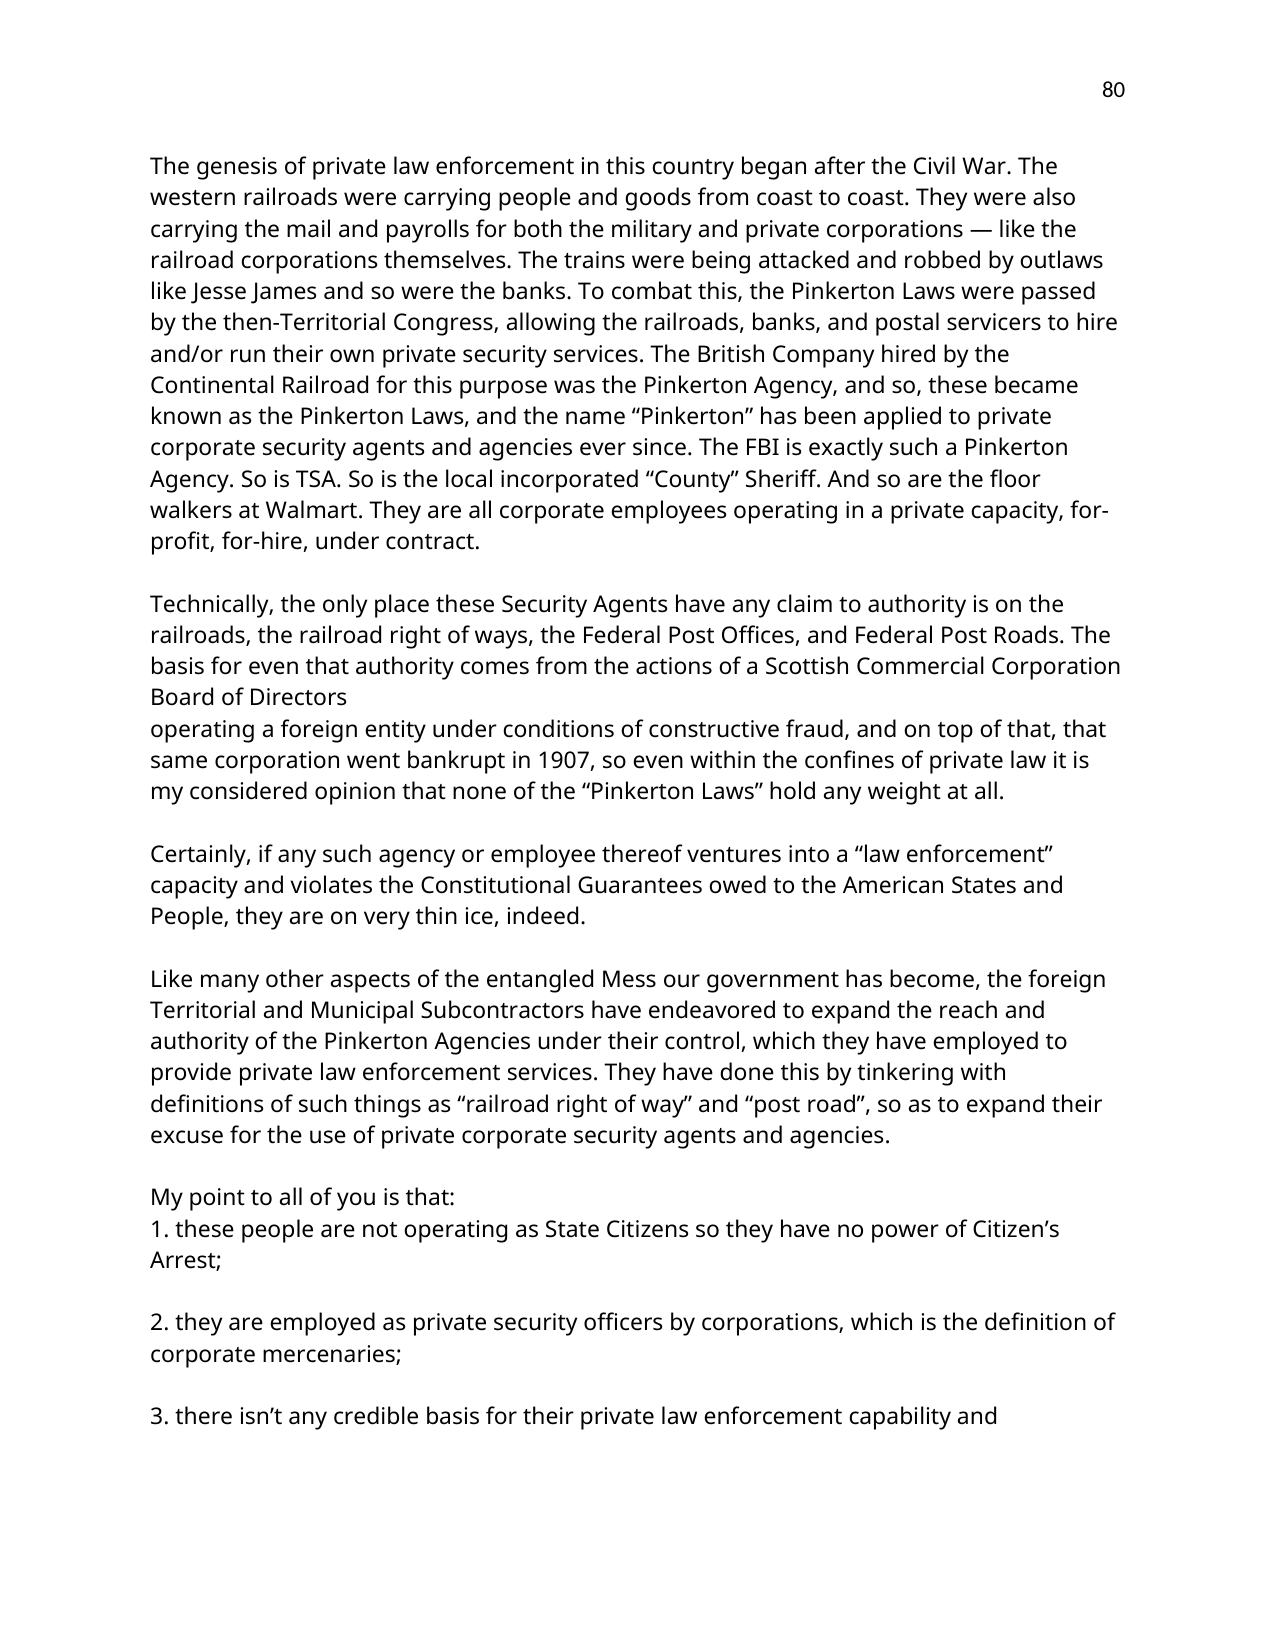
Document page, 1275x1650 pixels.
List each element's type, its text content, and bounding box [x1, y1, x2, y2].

text Like many other aspects of the entangled Mess our government has become, the foreign Territorial and Municipal Subcontractors have endeavored to expand the reach and authority of the Pinkerton Agencies under their control, which they have employed to provide private law enforcement services. They have done this by tinkering with definitions of such things as “railroad right of way” and “post road”, so as to expand their excuse for the use of private corporate security agents and agencies. [150, 962, 1125, 1150]
text Certainly, if any such agency or employee thereof ventures into a “law enforcement” capacity and violates the Constitutional Guarantees owed to the American States and People, they are on very thin ice, indeed. [150, 837, 1125, 931]
text operating a foreign entity under conditions of constructive fraud, and on top of that, that same corporation went bankrupt in 1907, so even within the confines of private law it is my considered opinion that none of the “Pinkerton Laws” hold any weight at all. [150, 712, 1125, 806]
text 3. there isn’t any credible basis for their private law enforcement capability and [150, 1400, 1125, 1431]
text 2. they are employed as private security officers by corporations, which is the definition of corporate mercenaries; [150, 1306, 1125, 1369]
text 1. these people are not operating as State Citizens so they have no power of Citizen’s Arrest; [150, 1212, 1125, 1275]
text My point to all of you is that: [150, 1181, 1125, 1212]
text The genesis of private law enforcement in this country began after the Civil War. The western railroads were carrying people and goods from coast to coast. They were also carrying the mail and payrolls for both the military and private corporations — like the railroad corporations themselves. The trains were being attacked and robbed by outlaws like Jesse James and so were the banks. To combat this, the Pinkerton Laws were passed by the then-Territorial Congress, allowing the railroads, banks, and postal servicers to hire and/or run their own private security services. The British Company hired by the Continental Railroad for this purpose was the Pinkerton Agency, and so, these became known as the Pinkerton Laws, and the name “Pinkerton” has been applied to private corporate security agents and agencies ever since. The FBI is exactly such a Pinkerton Agency. So is TSA. So is the local incorporated “County” Sheriff. And so are the floor walkers at Walmart. They are all corporate employees operating in a private capacity, for-profit, for-hire, under contract. [150, 150, 1125, 556]
text Technically, the only place these Security Agents have any claim to authority is on the railroads, the railroad right of ways, the Federal Post Offices, and Federal Post Roads. The basis for even that authority comes from the actions of a Scottish Commercial Corporation Board of Directors [150, 587, 1125, 712]
